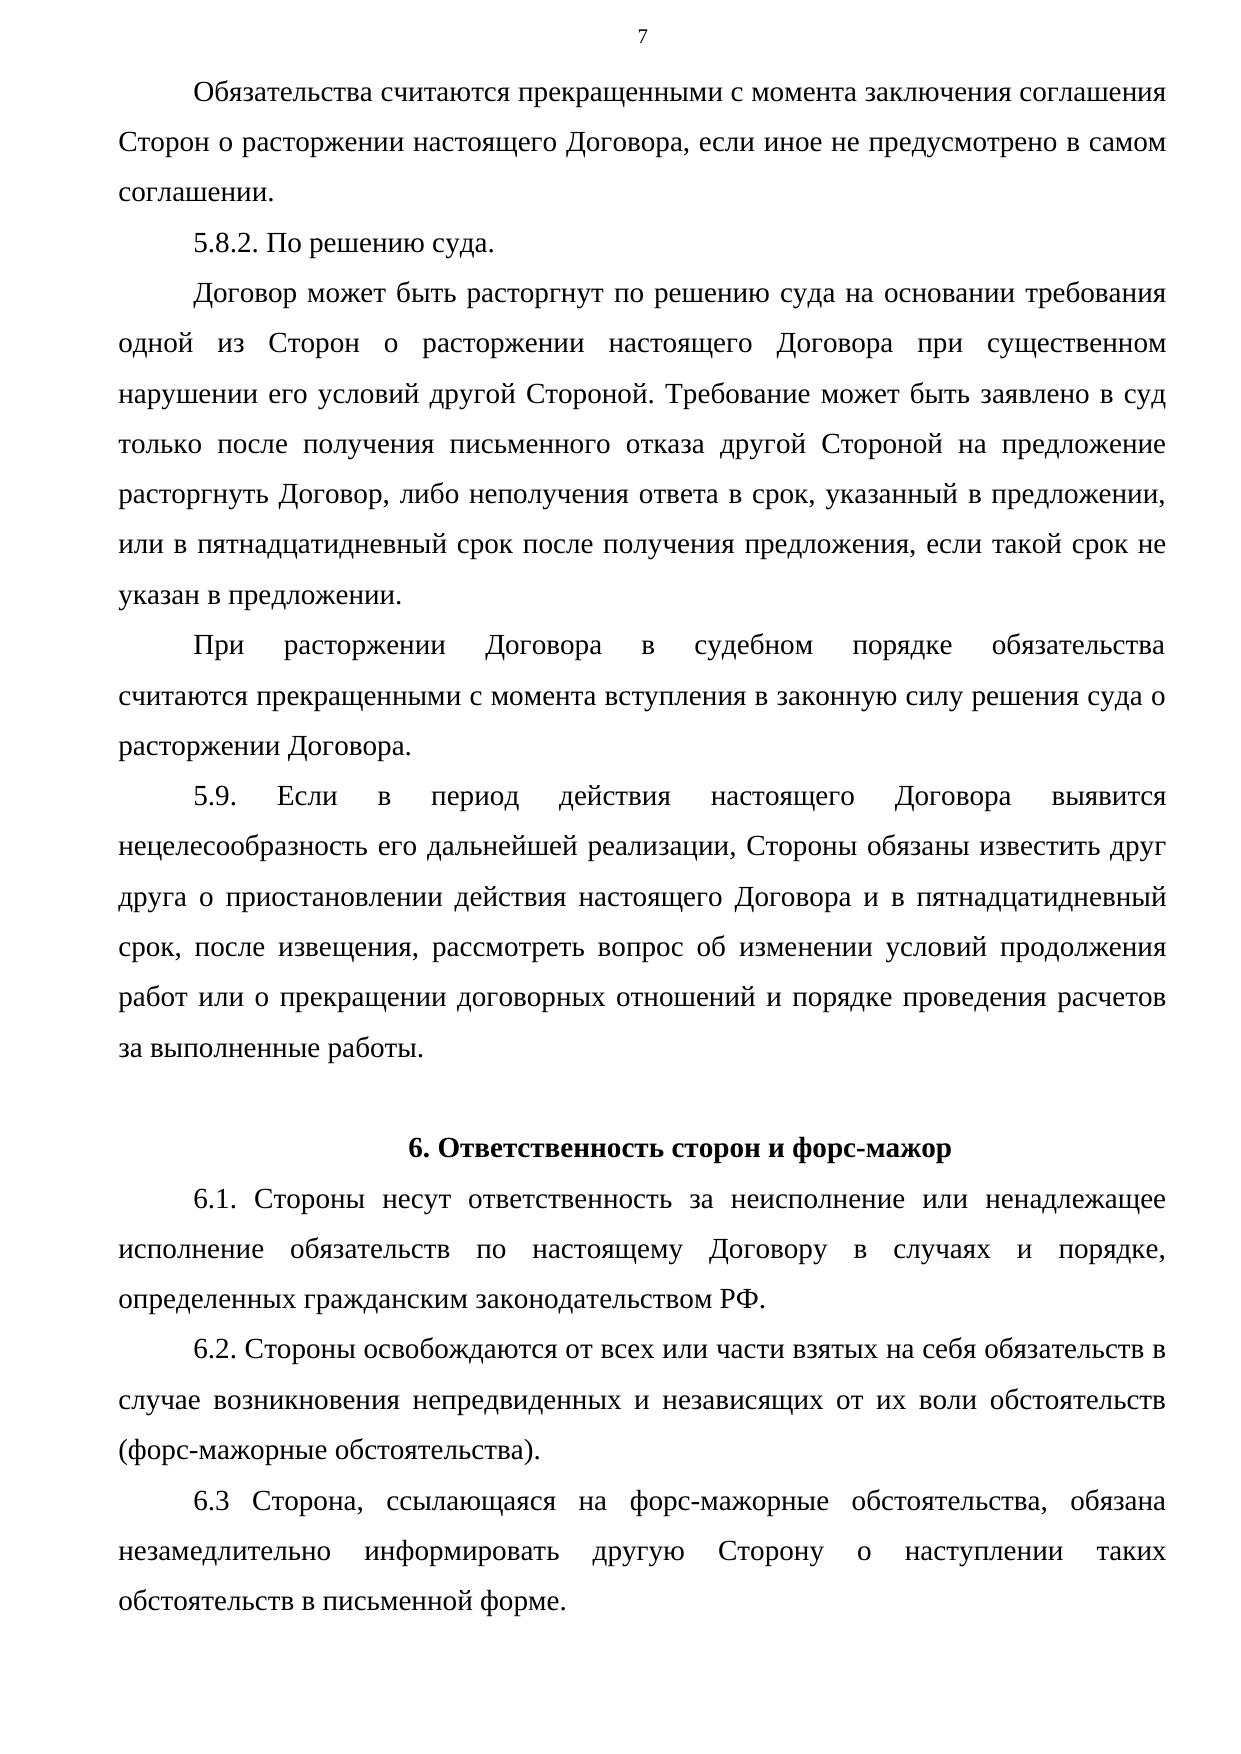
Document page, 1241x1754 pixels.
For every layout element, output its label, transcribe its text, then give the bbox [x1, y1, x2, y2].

text 6.1. Стороны несут ответственность за неисполнение или ненадлежащее исполнение обязательств по настоящему Договору в случаях и порядке, определенных гражданским законодательством РФ. [118, 1181, 1167, 1315]
text 6.2. Стороны освобождаются от всех или части взятых на себя обязательств в случае возникновения непредвиденных и независящих от их воли обстоятельств (форс-мажорные обстоятельства). [118, 1332, 1167, 1466]
text 6.3 Сторона, ссылающаяся на форс-мажорные обстоятельства, обязана незамедлительно информировать другую Сторону о наступлении таких обстоятельств в письменной форме. [118, 1483, 1167, 1617]
text 6. Ответственность сторон и форс-мажор [118, 1130, 1167, 1164]
text 5.9. Если в период действия настоящего Договора выявится нецелесообразность его дальнейшей реализации, Стороны обязаны известить друг друга о приостановлении действия настоящего Договора и в пятнадцатидневный срок, после извещения, рассмотреть вопрос об изменении условий продолжения работ или о прекращении договорных отношений и порядке проведения расчетов за выполненные работы. [118, 778, 1167, 1063]
text При расторжении Договора в судебном порядке обязательства считаются прекращенными с момента вступления в законную силу решения суда о расторжении Договора. [118, 627, 1167, 761]
text Обязательства считаются прекращенными с момента заключения соглашения Сторон о расторжении настоящего Договора, если иное не предусмотрено в самом соглашении. [118, 74, 1167, 208]
text 5.8.2. По решению суда. [118, 225, 1167, 258]
text Договор может быть расторгнут по решению суда на основании требования одной из Сторон о расторжении настоящего Договора при существенном нарушении его условий другой Стороной. Требование может быть заявлено в суд только после получения письменного отказа другой Стороной на предложение расторгнуть Договор, либо неполучения ответа в срок, указанный в предложении, или в пятнадцатидневный срок после получения предложения, если такой срок не указан в предложении. [118, 275, 1167, 611]
